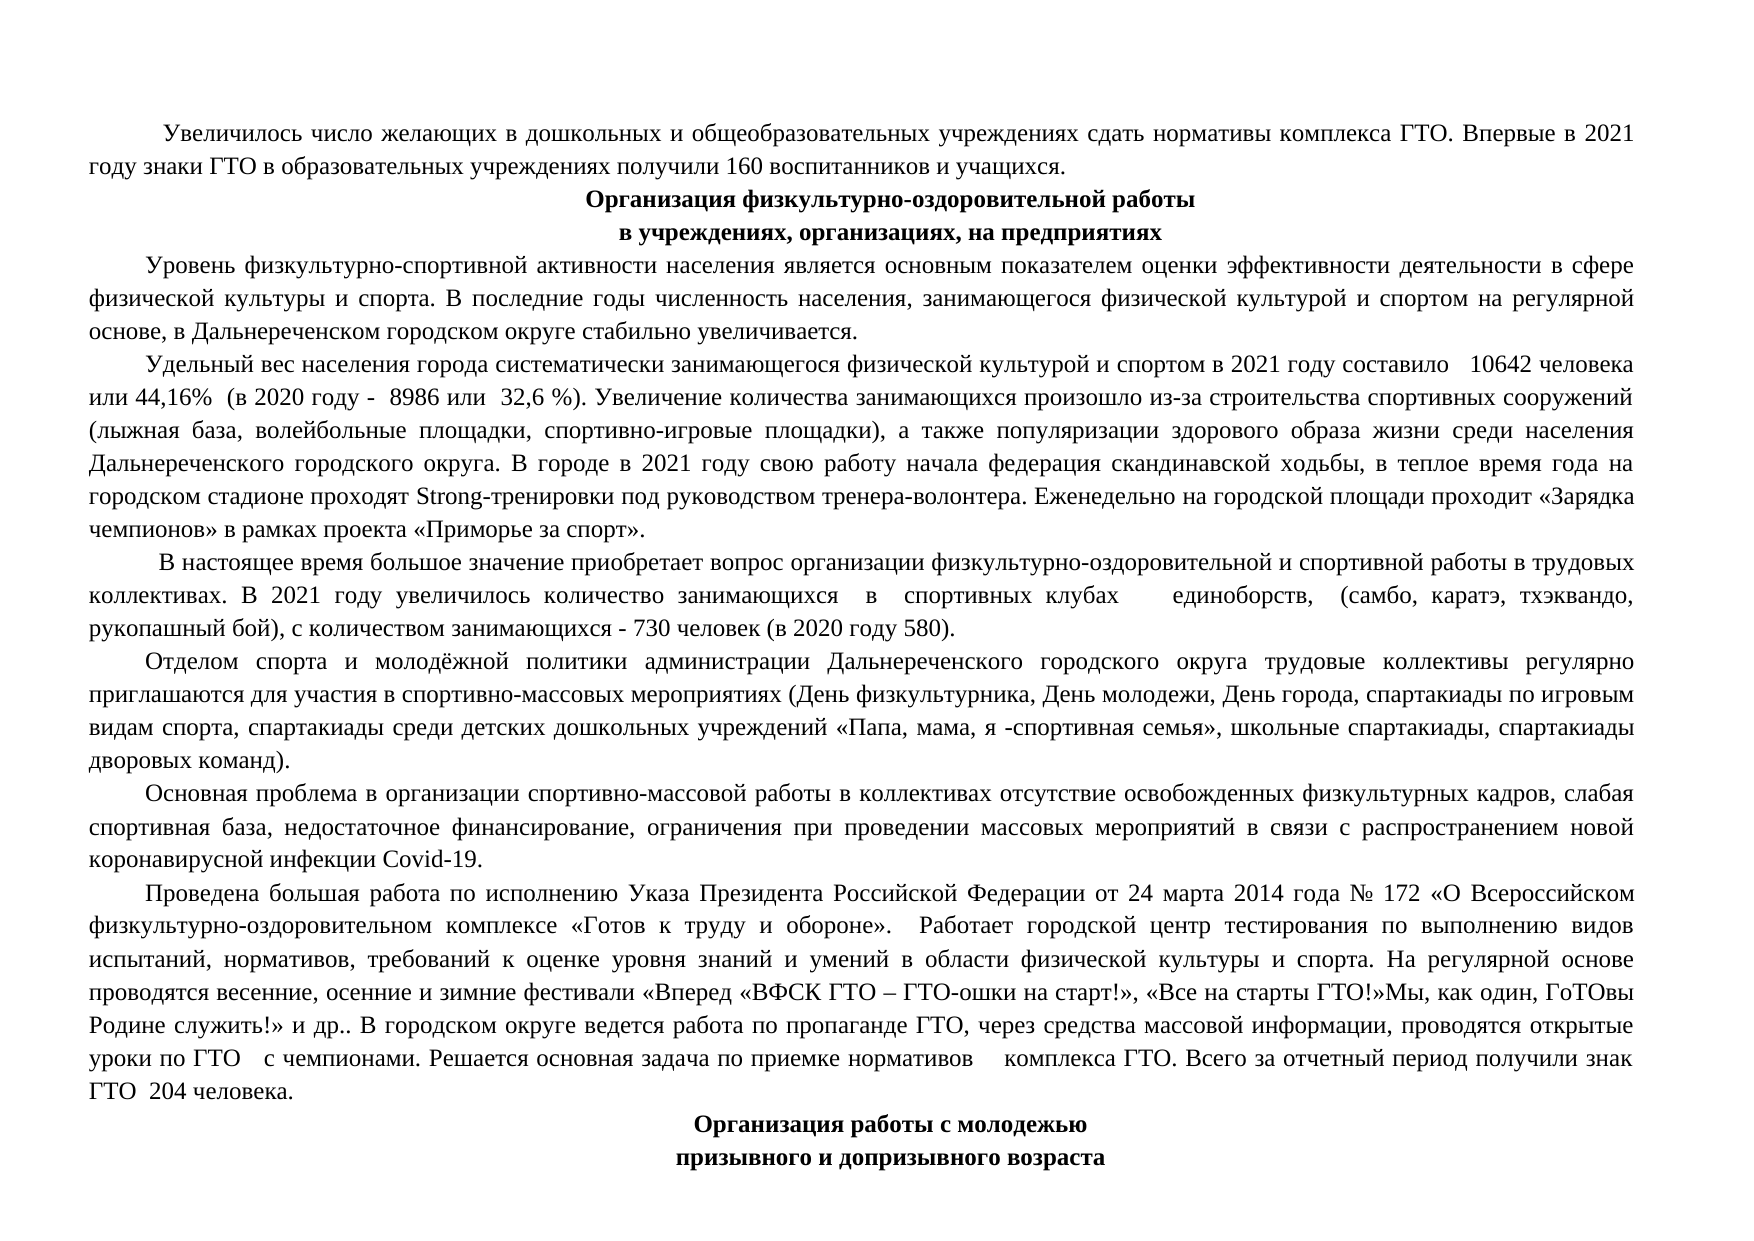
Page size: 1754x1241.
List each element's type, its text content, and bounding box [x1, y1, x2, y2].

text Организация работы с молодежью [89, 1109, 1636, 1137]
text в учреждениях, организациях, на предприятиях [89, 217, 1636, 246]
text призывного и допризывного возраста [89, 1142, 1636, 1171]
text Удельный вес населения города систематически занимающегося физической культурой и спортом в 2021 году составило 10642 человека или 44,16% (в 2020 году - 8986 или 32,6 %). Увеличение количества занимающихся произошло из-за строительства спортивных сооружений (лыжная база, волейбольные площадки, спортивно-игровые площадки), а также популяризации здорового образа жизни среди населения Дальнереченского городского округа. В городе в 2021 году свою работу начала федерация скандинавской ходьбы, в теплое время года на городском стадионе проходят Strong-тренировки под руководством тренера-волонтера. Еженедельно на городской площади проходит «Зарядка чемпионов» в рамках проекта «Приморье за спорт». [89, 349, 1636, 543]
text В настоящее время большое значение приобретает вопрос организации физкультурно-оздоровительной и спортивной работы в трудовых коллективах. В 2021 году увеличилось количество занимающихся в спортивных клубах единоборств, (самбо, каратэ, тхэквандо, рукопашный бой), с количеством занимающихся - 730 человек (в 2020 году 580). [89, 547, 1636, 642]
text Уровень физкультурно-спортивной активности населения является основным показателем оценки эффективности деятельности в сфере физической культуры и спорта. В последние годы численность населения, занимающегося физической культурой и спортом на регулярной основе, в Дальнереченском городском округе стабильно увеличивается. [89, 250, 1636, 345]
text Отделом спорта и молодёжной политики администрации Дальнереченского городского округа трудовые коллективы регулярно приглашаются для участия в спортивно-массовых мероприятиях (День физкультурника, День молодежи, День города, спартакиады по игровым видам спорта, спартакиады среди детских дошкольных учреждений «Папа, мама, я -спортивная семья», школьные спартакиады, спартакиады дворовых команд). [89, 646, 1636, 774]
text Организация физкультурно-оздоровительной работы [89, 184, 1636, 213]
text Основная проблема в организации спортивно-массовой работы в коллективах отсутствие освобожденных физкультурных кадров, слабая спортивная база, недостаточное финансирование, ограничения при проведении массовых мероприятий в связи с распространением новой коронавирусной инфекции Covid-19. [89, 778, 1636, 873]
text Проведена большая работа по исполнению Указа Президента Российской Федерации от 24 марта 2014 года № 172 «О Всероссийском физкультурно-оздоровительном комплексе «Готов к труду и обороне». Работает городской центр тестирования по выполнению видов испытаний, нормативов, требований к оценке уровня знаний и умений в области физической культуры и спорта. На регулярной основе проводятся весенние, осенние и зимние фестивали «Вперед «ВФСК ГТО – ГТО-ошки на старт!», «Все на старты ГТО!»Мы, как один, ГоТОвы Родине служить!» и др.. В городском округе ведется работа по пропаганде ГТО, через средства массовой информации, проводятся открытые уроки по ГТО с чемпионами. Решается основная задача по приемке нормативов комплекса ГТО. Всего за отчетный период получили знак ГТО 204 человека. [89, 878, 1636, 1104]
text Увеличилось число желающих в дошкольных и общеобразовательных учреждениях сдать нормативы комплекса ГТО. Впервые в 2021 году знаки ГТО в образовательных учреждениях получили 160 воспитанников и учащихся. [89, 118, 1636, 180]
